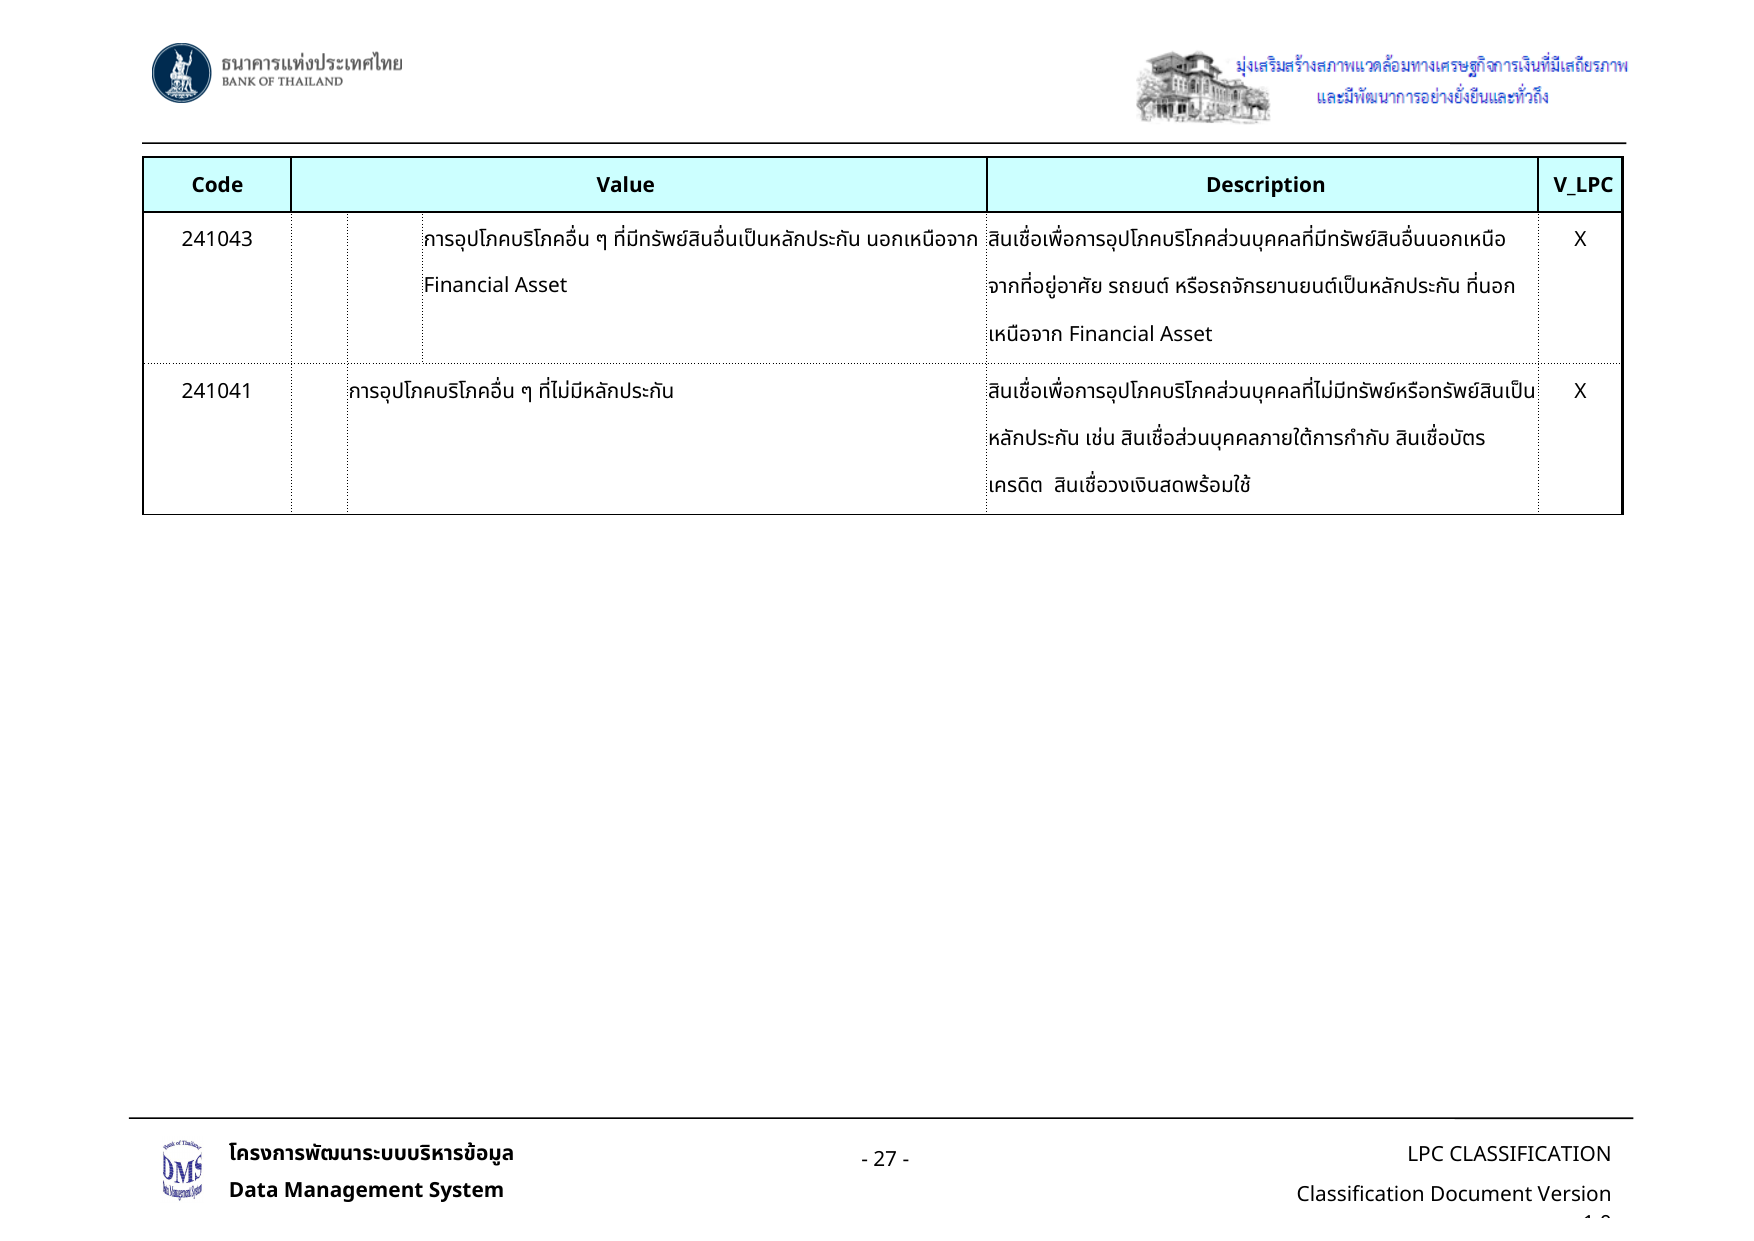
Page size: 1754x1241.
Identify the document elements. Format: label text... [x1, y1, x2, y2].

table_header Description [988, 158, 1537, 211]
table_cell 241043 [144, 213, 291, 362]
table_header V_LPC [1539, 158, 1621, 211]
table_cell 241041 [144, 363, 291, 514]
picture [1136, 47, 1632, 127]
table_cell [347, 213, 422, 362]
table_header Code [144, 158, 290, 211]
table_header Value [292, 158, 960, 211]
table_cell การอุปโภคบริโภคอื่น ๆ ที่ไม่มีหลักประกัน [347, 363, 987, 514]
table_cell X [1538, 213, 1621, 362]
table_cell สินเชื่อเพื่อการอุปโภคบริโภคส่วนบุคคลที่ไม่มีทรัพย์หรือทรัพย์สินเป็นหลักประกัน เช่น สินเชื่อส่วนบุคคลภายใต้การกำกับ สินเชื่อบัตรเครดิต สินเชื่อวงเงินสดพร้อมใช้ [987, 363, 1538, 514]
table_cell การอุปโภคบริโภคอื่น ๆ ที่มีทรัพย์สินอื่นเป็นหลักประกัน นอกเหนือจาก Financial Asset [422, 213, 987, 362]
table_cell X [1538, 363, 1621, 514]
table_header [962, 158, 986, 211]
picture [141, 33, 410, 109]
table_cell [291, 363, 347, 514]
table_cell สินเชื่อเพื่อการอุปโภคบริโภคส่วนบุคคลที่มีทรัพย์สินอื่นนอกเหนือจากที่อยู่อาศัย รถยนต์ หรือรถจักรยานยนต์เป็นหลักประกัน ที่นอกเหนือจาก Financial Asset [987, 213, 1538, 362]
picture [160, 1136, 205, 1203]
table_cell [291, 213, 347, 362]
